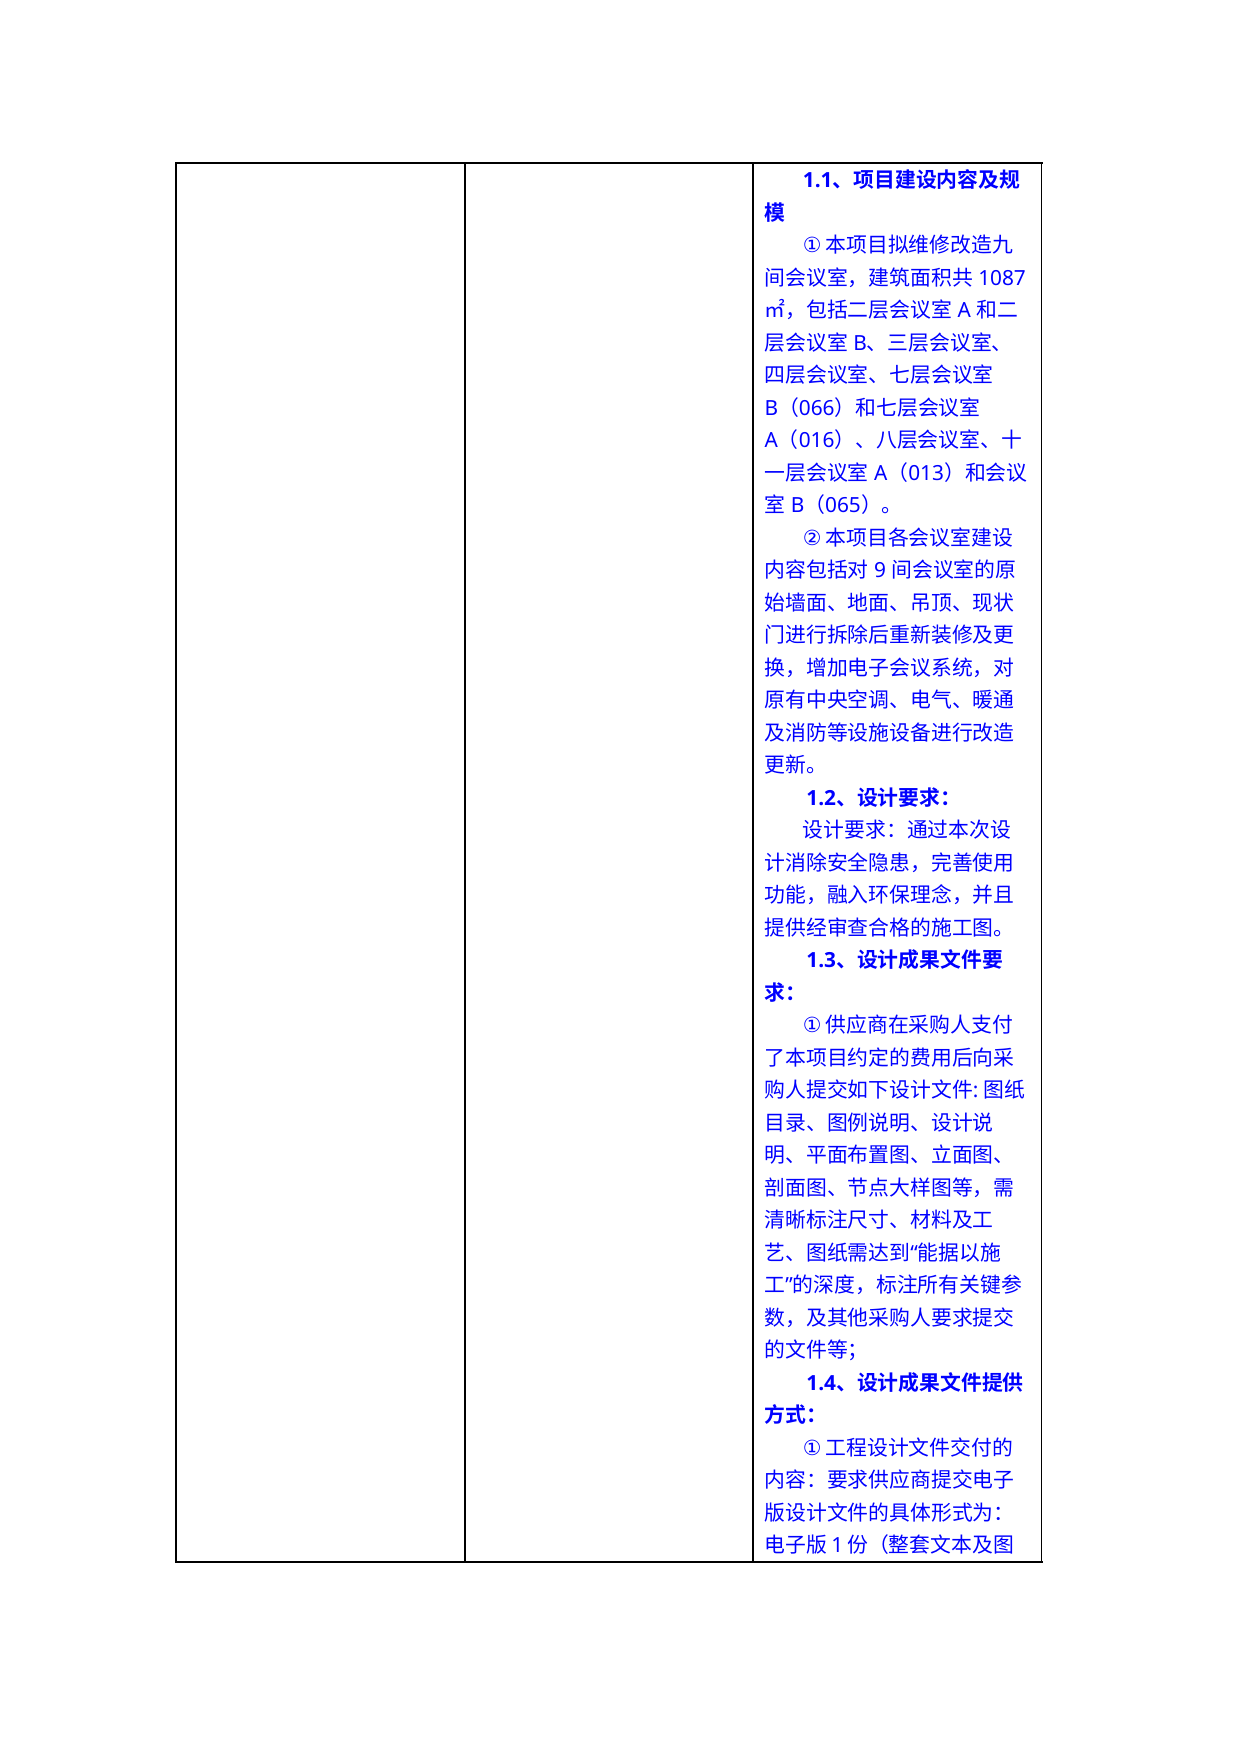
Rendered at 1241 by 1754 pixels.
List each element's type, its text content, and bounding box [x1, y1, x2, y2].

table_cell [466, 164, 752, 1561]
table_cell 1 [177, 164, 464, 1561]
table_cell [754, 164, 1041, 1561]
